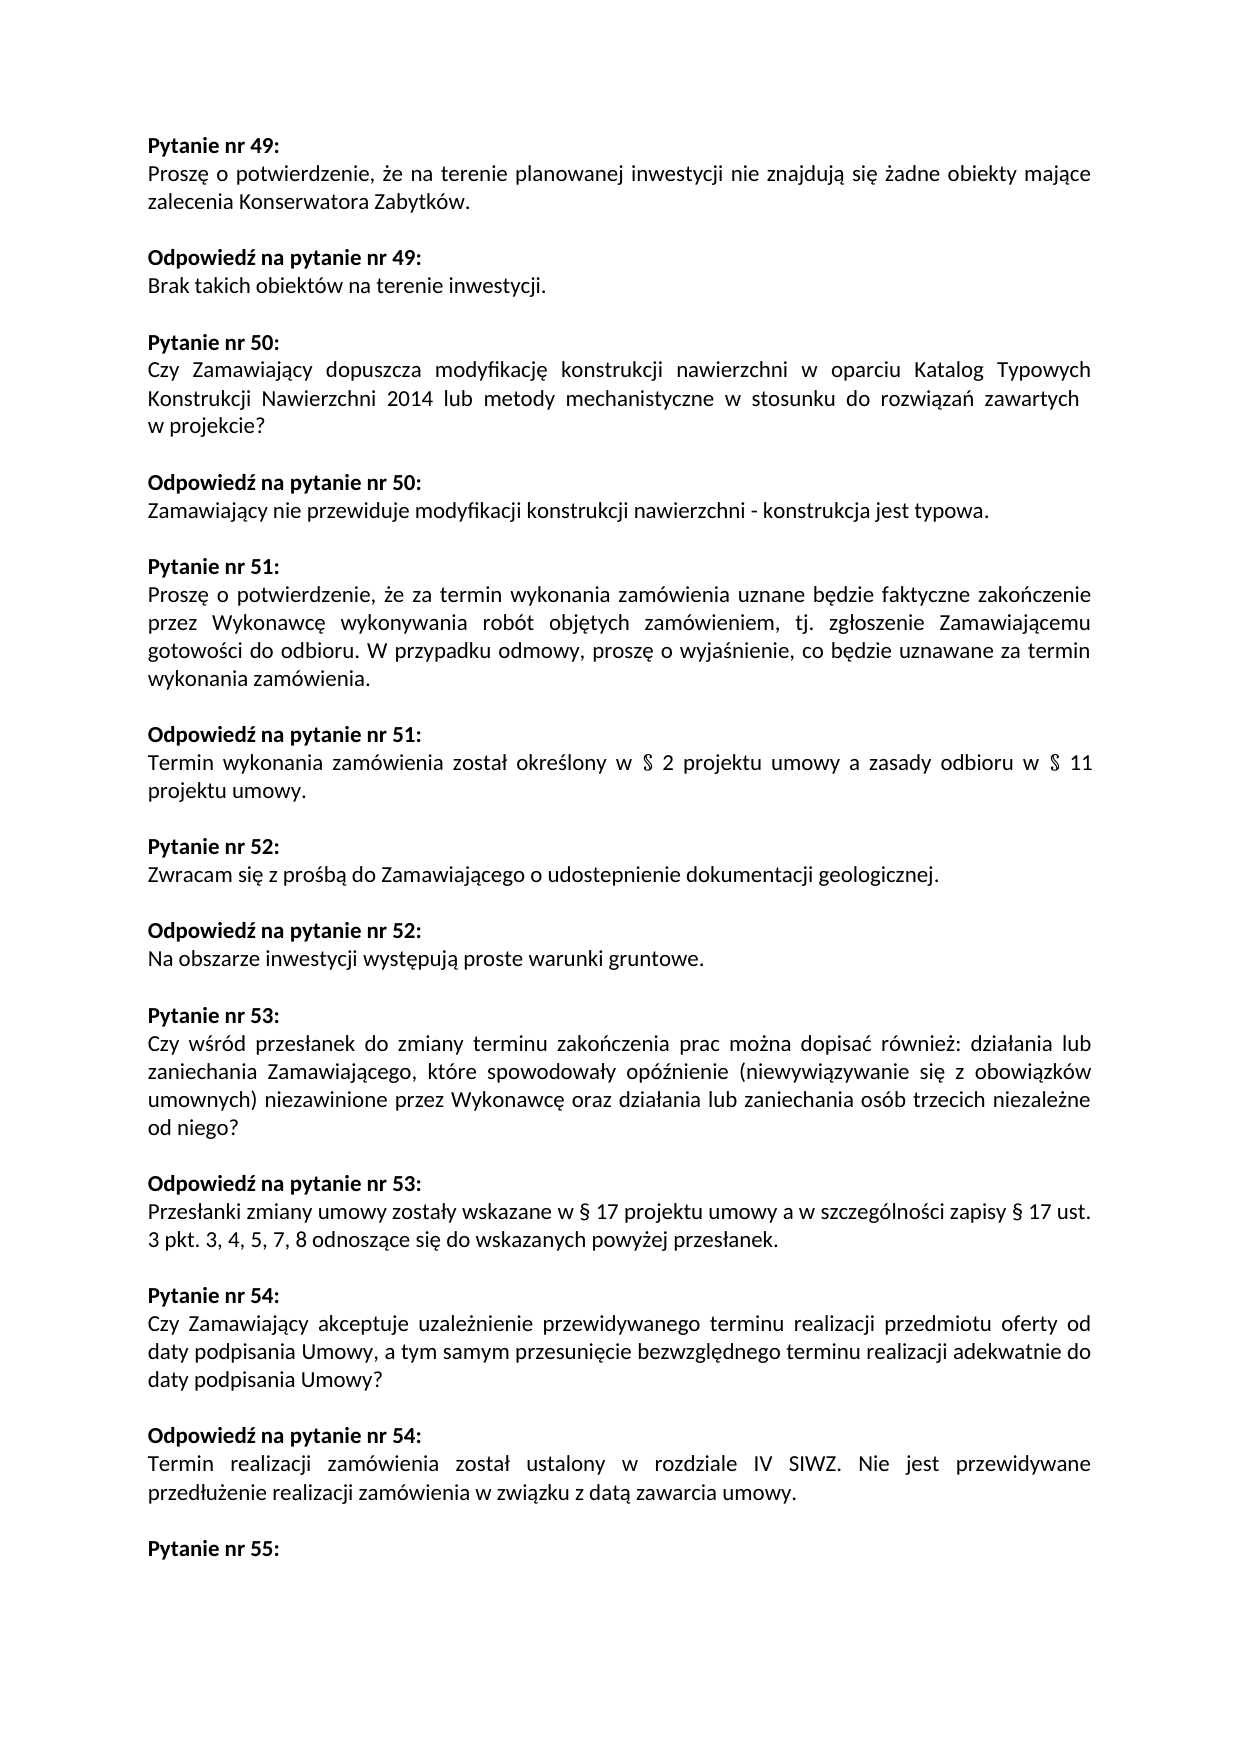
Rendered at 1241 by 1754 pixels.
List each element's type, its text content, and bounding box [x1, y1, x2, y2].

text Pytanie nr 51: [148, 552, 1093, 580]
text Pytanie nr 50: [148, 328, 1093, 356]
text Proszę o potwierdzenie, że za termin wykonania zamówienia uznane będzie faktyczne zakończenie przez Wykonawcę wykonywania robót objętych zamówieniem, tj. zgłoszenie Zamawiającemu gotowości do odbioru. W przypadku odmowy, proszę o wyjaśnienie, co będzie uznawane za termin wykonania zamówienia. [148, 580, 1093, 692]
text Czy Zamawiający akceptuje uzależnienie przewidywanego terminu realizacji przedmiotu oferty od daty podpisania Umowy, a tym samym przesunięcie bezwzględnego terminu realizacji adekwatnie do daty podpisania Umowy? [148, 1309, 1093, 1393]
text Przesłanki zmiany umowy zostały wskazane w § 17 projektu umowy a w szczególności zapisy § 17 ust. 3 pkt. 3, 4, 5, 7, 8 odnoszące się do wskazanych powyżej przesłanek. [148, 1197, 1093, 1253]
text Zamawiający nie przewiduje modyfikacji konstrukcji nawierzchni - konstrukcja jest typowa. [148, 496, 1093, 524]
text Zwracam się z prośbą do Zamawiającego o udostepnienie dokumentacji geologicznej. [148, 860, 1093, 888]
text Termin realizacji zamówienia został ustalony w rozdziale IV SIWZ. Nie jest przewidywane przedłużenie realizacji zamówienia w związku z datą zawarcia umowy. [148, 1449, 1093, 1506]
text Pytanie nr 52: [148, 832, 1093, 860]
text Pytanie nr 55: [148, 1534, 1093, 1562]
text Odpowiedź na pytanie nr 50: [148, 468, 1093, 496]
text Pytanie nr 53: [148, 1001, 1093, 1029]
text Odpowiedź na pytanie nr 52: [148, 916, 1093, 944]
text Odpowiedź na pytanie nr 49: [148, 243, 1093, 272]
text Odpowiedź na pytanie nr 53: [148, 1169, 1093, 1197]
text Czy Zamawiający dopuszcza modyfikację konstrukcji nawierzchni w oparciu Katalog Typowych Konstrukcji Nawierzchni 2014 lub metody mechanistyczne w stosunku do rozwiązań zawartych w projekcie? [148, 356, 1093, 440]
text Pytanie nr 54: [148, 1281, 1093, 1309]
text Odpowiedź na pytanie nr 51: [148, 720, 1093, 748]
text Odpowiedź na pytanie nr 54: [148, 1422, 1093, 1449]
text Proszę o potwierdzenie, że na terenie planowanej inwestycji nie znajdują się żadne obiekty mające zalecenia Konserwatora Zabytków. [148, 159, 1093, 216]
text Termin wykonania zamówienia został określony w § 2 projektu umowy a zasady odbioru w § 11 projektu umowy. [148, 748, 1093, 804]
text Brak takich obiektów na terenie inwestycji. [148, 272, 1093, 299]
text Pytanie nr 49: [148, 131, 1093, 159]
text Na obszarze inwestycji występują proste warunki gruntowe. [148, 944, 1093, 972]
text Czy wśród przesłanek do zmiany terminu zakończenia prac można dopisać również: działania lub zaniechania Zamawiającego, które spowodowały opóźnienie (niewywiązywanie się z obowiązków umownych) niezawinione przez Wykonawcę oraz działania lub zaniechania osób trzecich niezależne od niego? [148, 1029, 1093, 1141]
